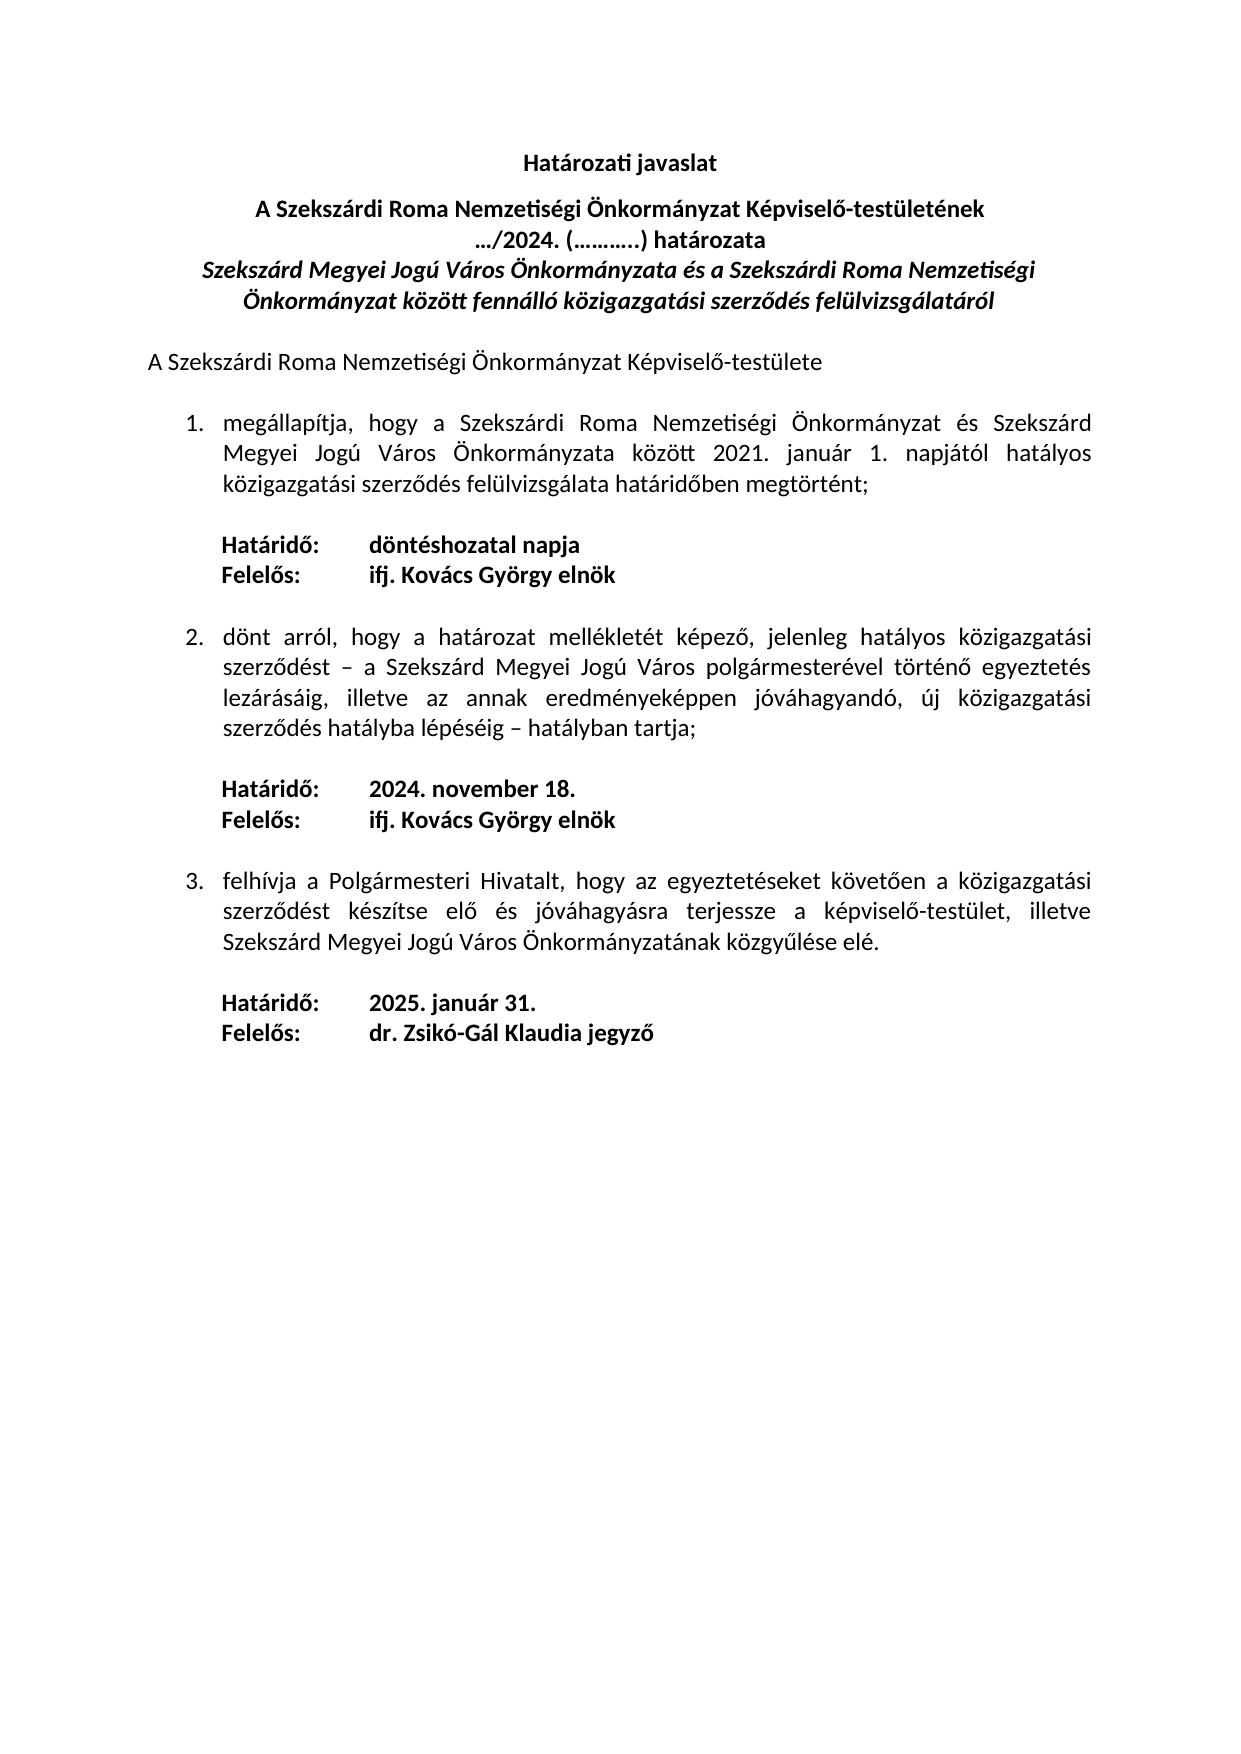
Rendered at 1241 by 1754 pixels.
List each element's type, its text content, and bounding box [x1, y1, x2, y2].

list dönt arról, hogy a határozat mellékletét képező, jelenleg hatályos közigazgatási szerződést – a Szekszárd Megyei Jogú Város polgármesterével történő egyeztetés lezárásáig, illetve az annak eredményeképpen jóváhagyandó, új közigazgatási szerződés hatályba lépéséig – hatályban tartja; [185, 621, 1093, 743]
text Felelős: ifj. Kovács György elnök [148, 559, 1093, 590]
text Határidő: 2024. november 18. [148, 773, 1093, 804]
text A Szekszárdi Roma Nemzetiségi Önkormányzat Képviselő-testületének [148, 193, 1093, 224]
text A Szekszárdi Roma Nemzetiségi Önkormányzat Képviselő-testülete [148, 346, 1093, 376]
text Felelős: dr. Zsikó-Gál Klaudia jegyző [221, 1017, 1093, 1048]
list felhívja a Polgármesteri Hivatalt, hogy az egyeztetéseket követően a közigazgatási szerződést készítse elő és jóváhagyásra terjessze a képviselő-testület, illetve Szekszárd Megyei Jogú Város Önkormányzatának közgyűlése elé. [185, 865, 1093, 956]
text Határozati javaslat [148, 148, 1093, 178]
text Határidő: döntéshozatal napja [148, 529, 1093, 559]
text Felelős: ifj. Kovács György elnök [148, 804, 1093, 834]
text Határidő: 2025. január 31. [148, 987, 1093, 1017]
list megállapítja, hogy a Szekszárdi Roma Nemzetiségi Önkormányzat és Szekszárd Megyei Jogú Város Önkormányzata között 2021. január 1. napjától hatályos közigazgatási szerződés felülvizsgálata határidőben megtörtént; [185, 407, 1093, 498]
text Szekszárd Megyei Jogú Város Önkormányzata és a Szekszárdi Roma Nemzetiségi Önkormányzat között fennálló közigazgatási szerződés felülvizsgálatáról [148, 254, 1093, 315]
text …/2024. (………..) határozata [148, 224, 1093, 254]
